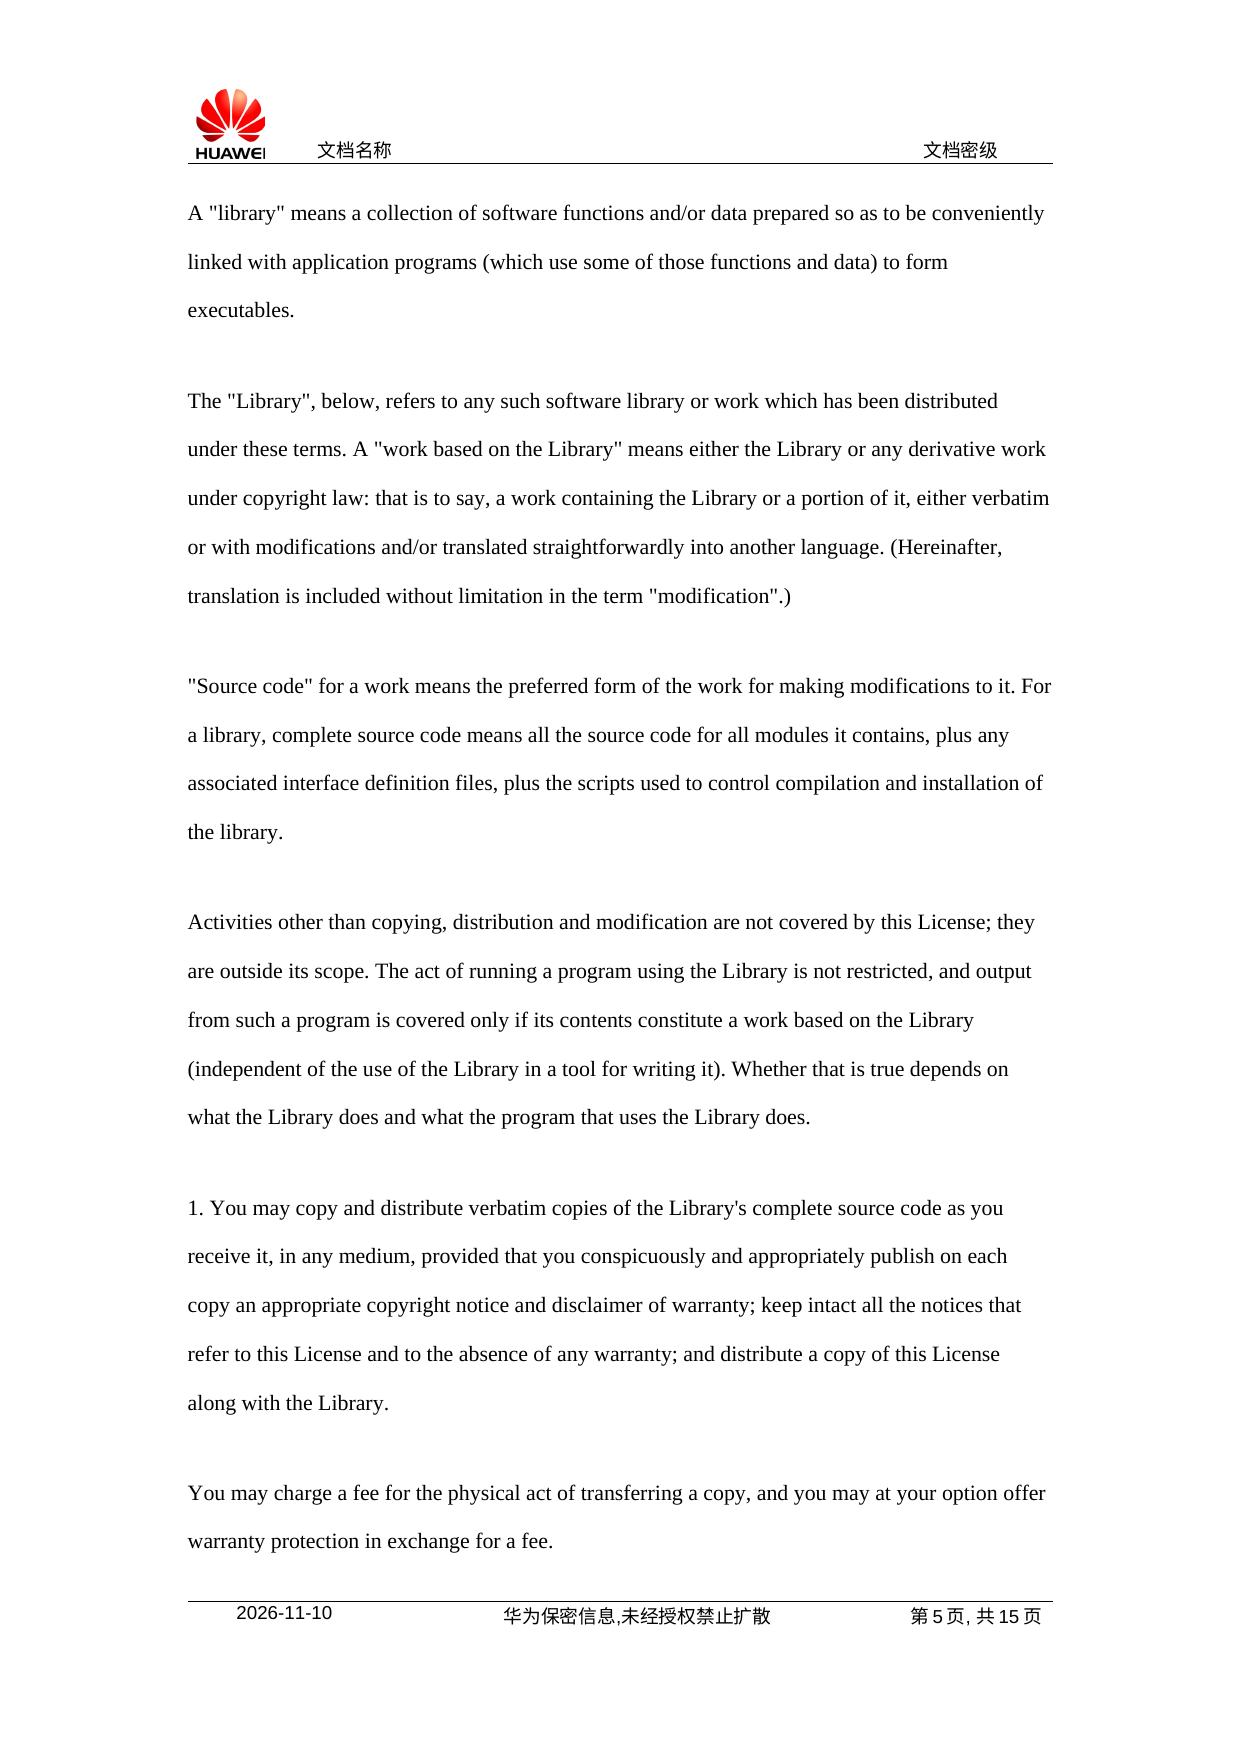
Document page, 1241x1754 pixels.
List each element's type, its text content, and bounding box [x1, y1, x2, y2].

text 1. You may copy and distribute verbatim copies of the Library's complete source code as you receive it, in any medium, provided that you conspicuously and appropriately publish on each copy an appropriate copyright notice and disclaimer of warranty; keep intact all the notices that refer to this License and to the absence of any warranty; and distribute a copy of this License along with the Library. [187, 1191, 1053, 1418]
text The "Library", below, refers to any such software library or work which has been distributed under these terms. A "work based on the Library" means either the Library or any derivative work under copyright law: that is to say, a work containing the Library or a portion of it, either verbatim or with modifications and/or translated straightforwardly into another language. (Hereinafter, translation is included without limitation in the term "modification".) [187, 384, 1053, 611]
text Activities other than copying, distribution and modification are not covered by this License; they are outside its scope. The act of running a program using the Library is not restricted, and output from such a program is covered only if its contents constitute a work based on the Library (independent of the use of the Library in a tool for writing it). Whether that is true depends on what the Library does and what the program that uses the Library does. [187, 906, 1053, 1133]
text "Source code" for a work means the preferred form of the work for making modifications to it. For a library, complete source code means all the source code for all modules it contains, plus any associated interface definition files, plus the scripts used to control compilation and installation of the library. [187, 669, 1053, 848]
text A "library" means a collection of software functions and/or data prepared so as to be conveniently linked with application programs (which use some of those functions and data) to form executables. [187, 196, 1053, 326]
text You may charge a fee for the physical act of transferring a copy, and you may at your option offer warranty protection in exchange for a fee. [187, 1476, 1053, 1557]
picture [196, 89, 265, 159]
